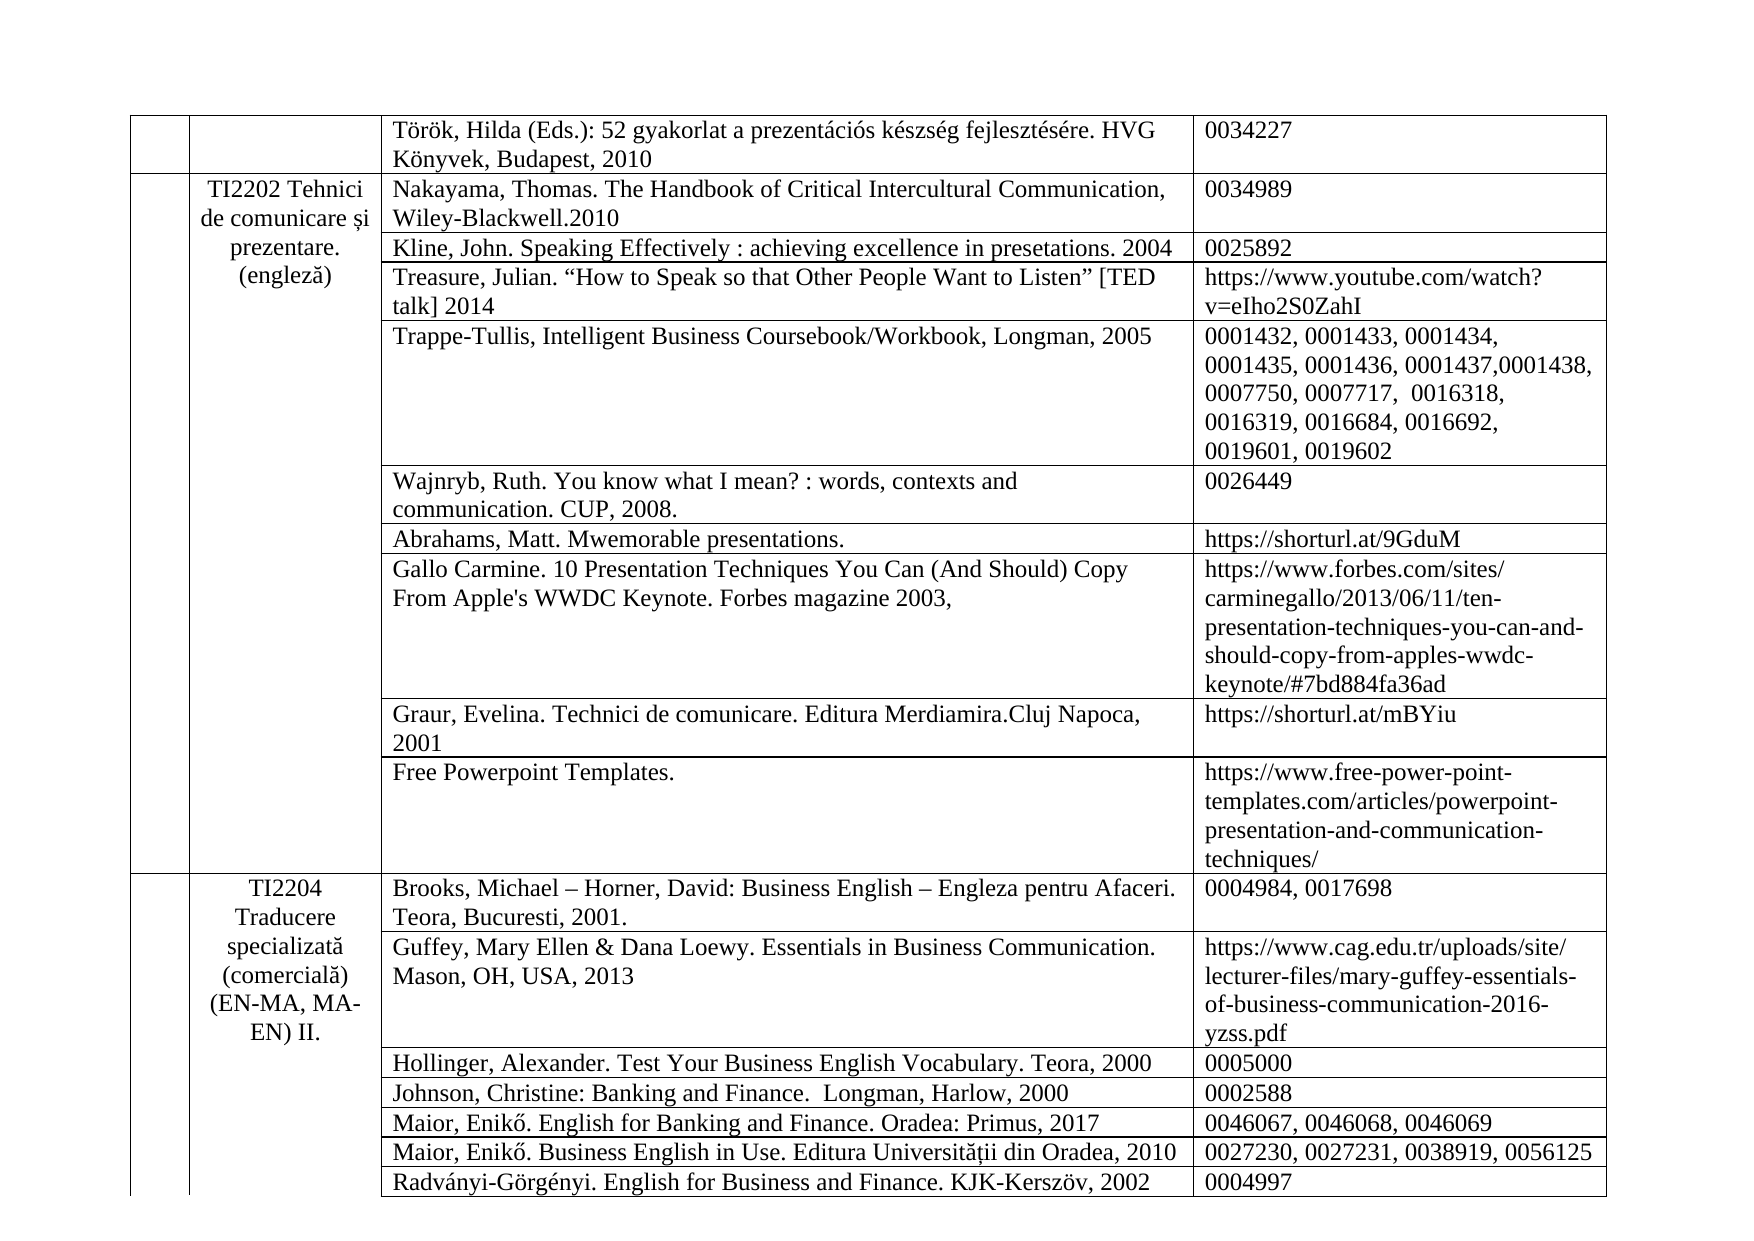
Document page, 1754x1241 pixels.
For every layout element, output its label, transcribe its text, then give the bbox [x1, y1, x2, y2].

table_cell Kline, John. Speaking Effectively : achieving excellence in presetations. 2004 [382, 233, 1193, 261]
table_cell Graur, Evelina. Technici de comunicare. Editura Merdiamira.Cluj Napoca, 2001 [382, 699, 1193, 756]
table_cell Maior, Enikő. Business English in Use. Editura Universității din Oradea, 2010 [382, 1138, 1193, 1166]
table_cell Trappe-Tullis, Intelligent Business Coursebook/Workbook, Longman, 2005 [382, 321, 1193, 465]
table_cell 0025892 [1194, 233, 1606, 261]
table_cell https://shorturl.at/mBYiu [1194, 699, 1606, 756]
table_cell [131, 174, 189, 872]
table_cell 0004997 [1194, 1167, 1606, 1196]
table_cell Maior, Enikő. English for Banking and Finance. Oradea: Primus, 2017 [382, 1108, 1193, 1136]
table_cell https://www.forbes.com/sites/carminegallo/2013/06/11/ten-presentation-techniques-you-can-and-should-copy-from-apples-wwdc-keynote/#7bd884fa36ad [1194, 554, 1606, 698]
table_cell https://www.free-power-point-templates.com/articles/powerpoint-presentation-and-communication-techniques/ [1194, 758, 1606, 872]
table_cell Treasure, Julian. “How to Speak so that Other People Want to Listen” [TED talk] 2014 [382, 263, 1193, 320]
table_cell Török, Hilda (Eds.): 52 gyakorlat a prezentációs készség fejlesztésére. HVG Könyvek, Budapest, 2010 [382, 116, 1193, 173]
table_cell Hollinger, Alexander. Test Your Business English Vocabulary. Teora, 2000 [382, 1048, 1193, 1077]
table_cell 0005000 [1194, 1048, 1606, 1077]
table_cell Guffey, Mary Ellen & Dana Loewy. Essentials in Business Communication. Mason, OH, USA, 2013 [382, 932, 1193, 1047]
table_cell 0046067, 0046068, 0046069 [1194, 1108, 1606, 1136]
table_cell 0026449 [1194, 466, 1606, 523]
table_cell 0034989 [1194, 174, 1606, 232]
table_cell TI2202 Tehnici de comunicare și prezentare. (engleză) [190, 174, 381, 872]
table_cell https://shorturl.at/9GduM [1194, 524, 1606, 553]
table_cell Abrahams, Matt. Mwemorable presentations. [382, 524, 1193, 553]
table_cell Free Powerpoint Templates. [382, 758, 1193, 872]
table_cell 0002588 [1194, 1078, 1606, 1107]
table_cell https://www.cag.edu.tr/uploads/site/lecturer-files/mary-guffey-essentials-of-business-communication-2016-yzss.pdf [1194, 932, 1606, 1047]
table_cell Brooks, Michael – Horner, David: Business English – Engleza pentru Afaceri. Teora, Bucuresti, 2001. [382, 874, 1193, 931]
table_cell 0027230, 0027231, 0038919, 0056125 [1194, 1138, 1606, 1166]
table_cell Gallo Carmine. 10 Presentation Techniques You Can (And Should) Copy From Apple's WWDC Keynote. Forbes magazine 2003, [382, 554, 1193, 698]
table_cell 0034227 [1194, 116, 1606, 173]
table_cell [131, 874, 189, 1196]
table_cell TI2204 Traducere specializată (comercială) (EN-MA, MA-EN) II. [189, 874, 381, 1196]
table_cell https://www.youtube.com/watch?v=eIho2S0ZahI [1194, 263, 1606, 320]
table_cell 0004984, 0017698 [1194, 874, 1606, 931]
table_cell Wajnryb, Ruth. You know what I mean? : words, contexts and communication. CUP, 2008. [382, 466, 1193, 523]
table_cell Radványi-Görgényi. English for Business and Finance. KJK-Kerszöv, 2002 [382, 1167, 1193, 1196]
table_cell Johnson, Christine: Banking and Finance. Longman, Harlow, 2000 [382, 1078, 1193, 1107]
table_cell 0001432, 0001433, 0001434, 0001435, 0001436, 0001437,0001438, 0007750, 0007717, 0016318, 0016319, 0016684, 0016692, 0019601, 0019602 [1194, 321, 1606, 465]
table_cell Nakayama, Thomas. The Handbook of Critical Intercultural Communication, Wiley-Blackwell.2010 [382, 174, 1193, 232]
